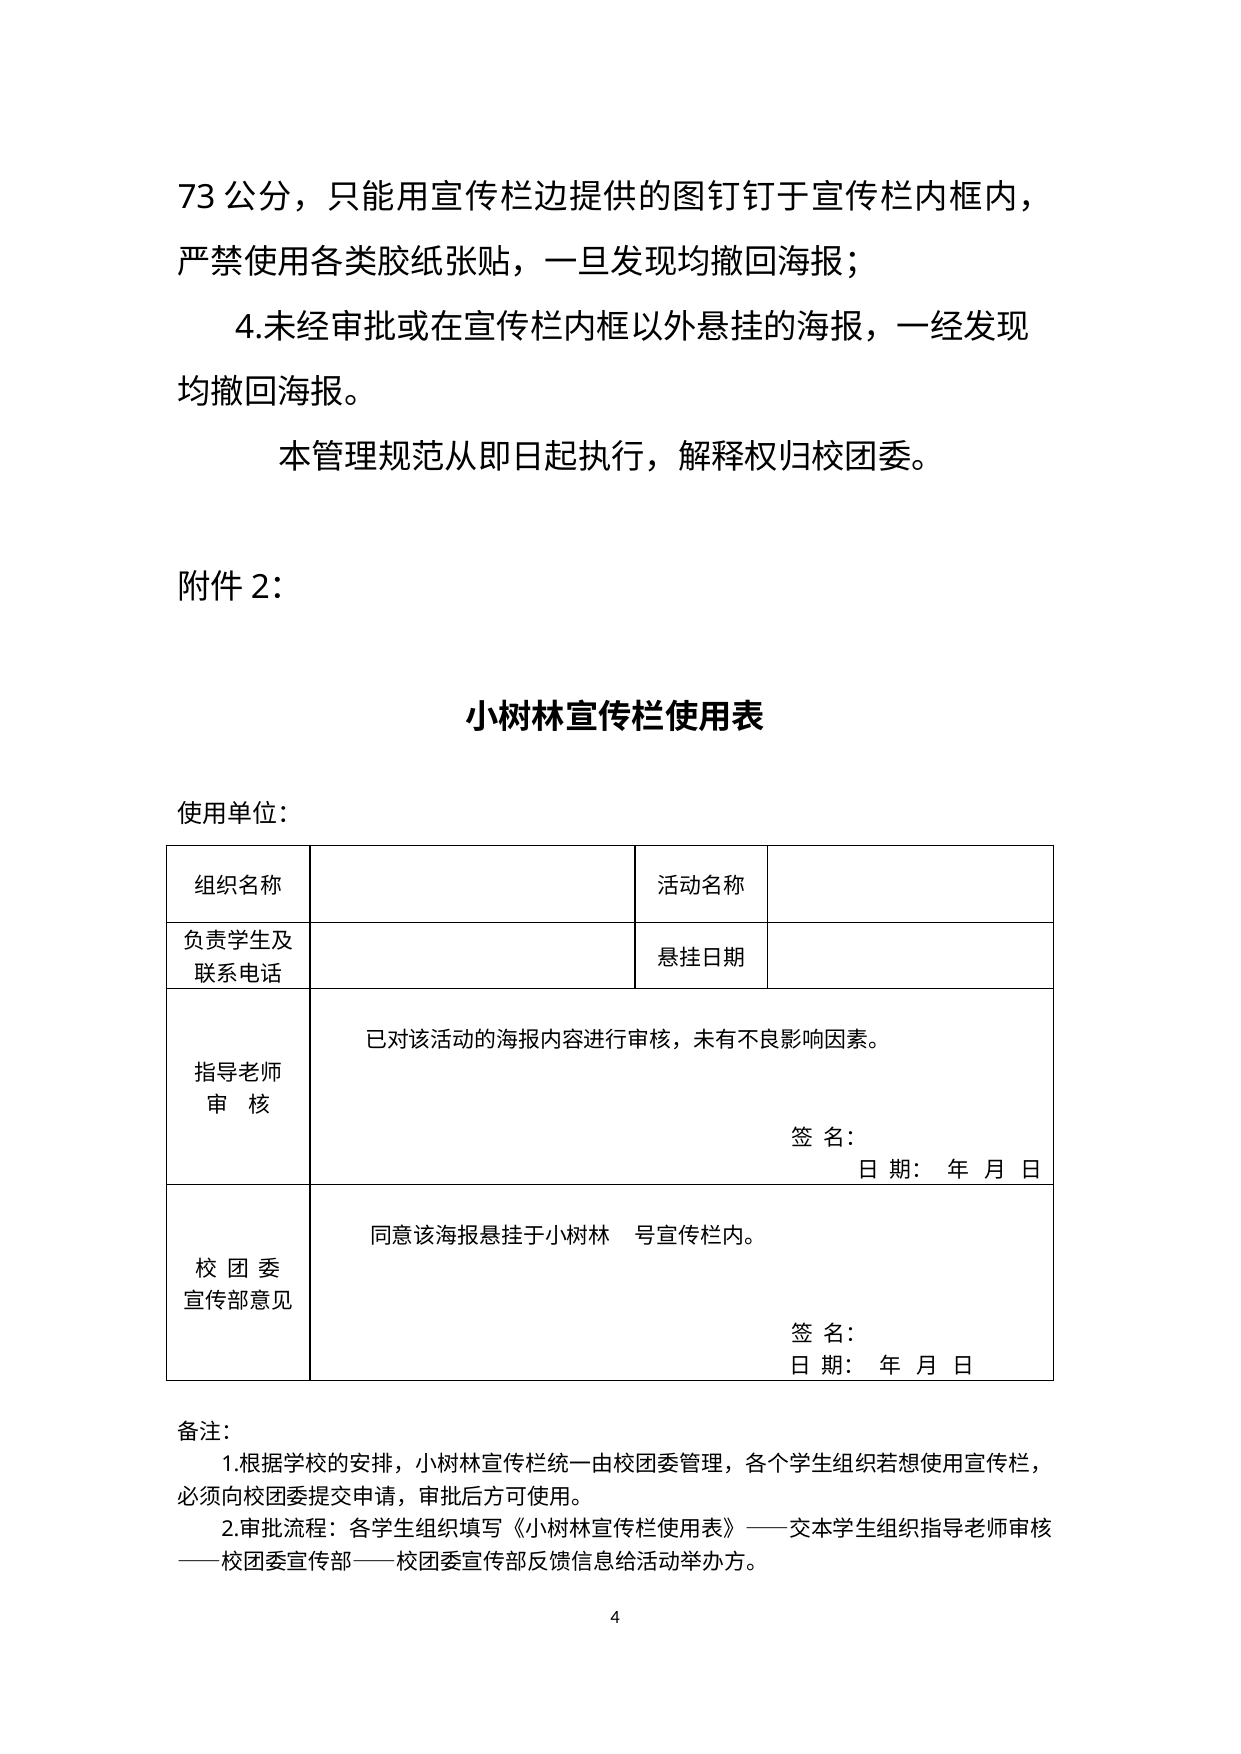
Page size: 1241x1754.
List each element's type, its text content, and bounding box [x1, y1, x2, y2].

table_cell 已对该活动的海报内容进行审核，未有不良影响因素。 签 名： 日 期： 年 月 日 [311, 989, 1053, 1184]
table_cell 指导老师 审 核 [167, 989, 309, 1184]
text 使用单位： [177, 779, 1053, 844]
table_cell [311, 923, 634, 988]
table_header [311, 846, 634, 922]
text 备注： [177, 1414, 1053, 1446]
text 本管理规范从即日起执行，解释权归校团委。 [177, 422, 1053, 487]
text 均撤回海报。 [177, 357, 1053, 422]
table_header 组织名称 [167, 846, 309, 922]
text 2.审批流程：各学生组织填写《小树林宣传栏使用表》——交本学生组织指导老师审核——校团委宣传部——校团委宣传部反馈信息给活动举办方。 [177, 1511, 1053, 1576]
text 附件2： [177, 552, 1053, 617]
table_header [768, 846, 1053, 922]
table_header 活动名称 [636, 846, 767, 922]
text 小树林宣传栏使用表 [177, 682, 1053, 747]
table_cell 负责学生及联系电话 [167, 923, 309, 988]
table_cell 校 团 委 宣传部意见 [167, 1185, 309, 1380]
text 4.未经审批或在宣传栏内框以外悬挂的海报，一经发现 [177, 292, 1053, 357]
text 73公分，只能用宣传栏边提供的图钉钉于宣传栏内框内，严禁使用各类胶纸张贴，一旦发现均撤回海报； [177, 162, 1053, 292]
table_cell [768, 923, 1053, 988]
text 1.根据学校的安排，小树林宣传栏统一由校团委管理，各个学生组织若想使用宣传栏，必须向校团委提交申请，审批后方可使用。 [177, 1446, 1053, 1511]
table_cell 同意该海报悬挂于小树林 号宣传栏内。 签 名： 日 期： 年 月 日 [311, 1185, 1053, 1380]
table_cell 悬挂日期 [636, 923, 767, 988]
